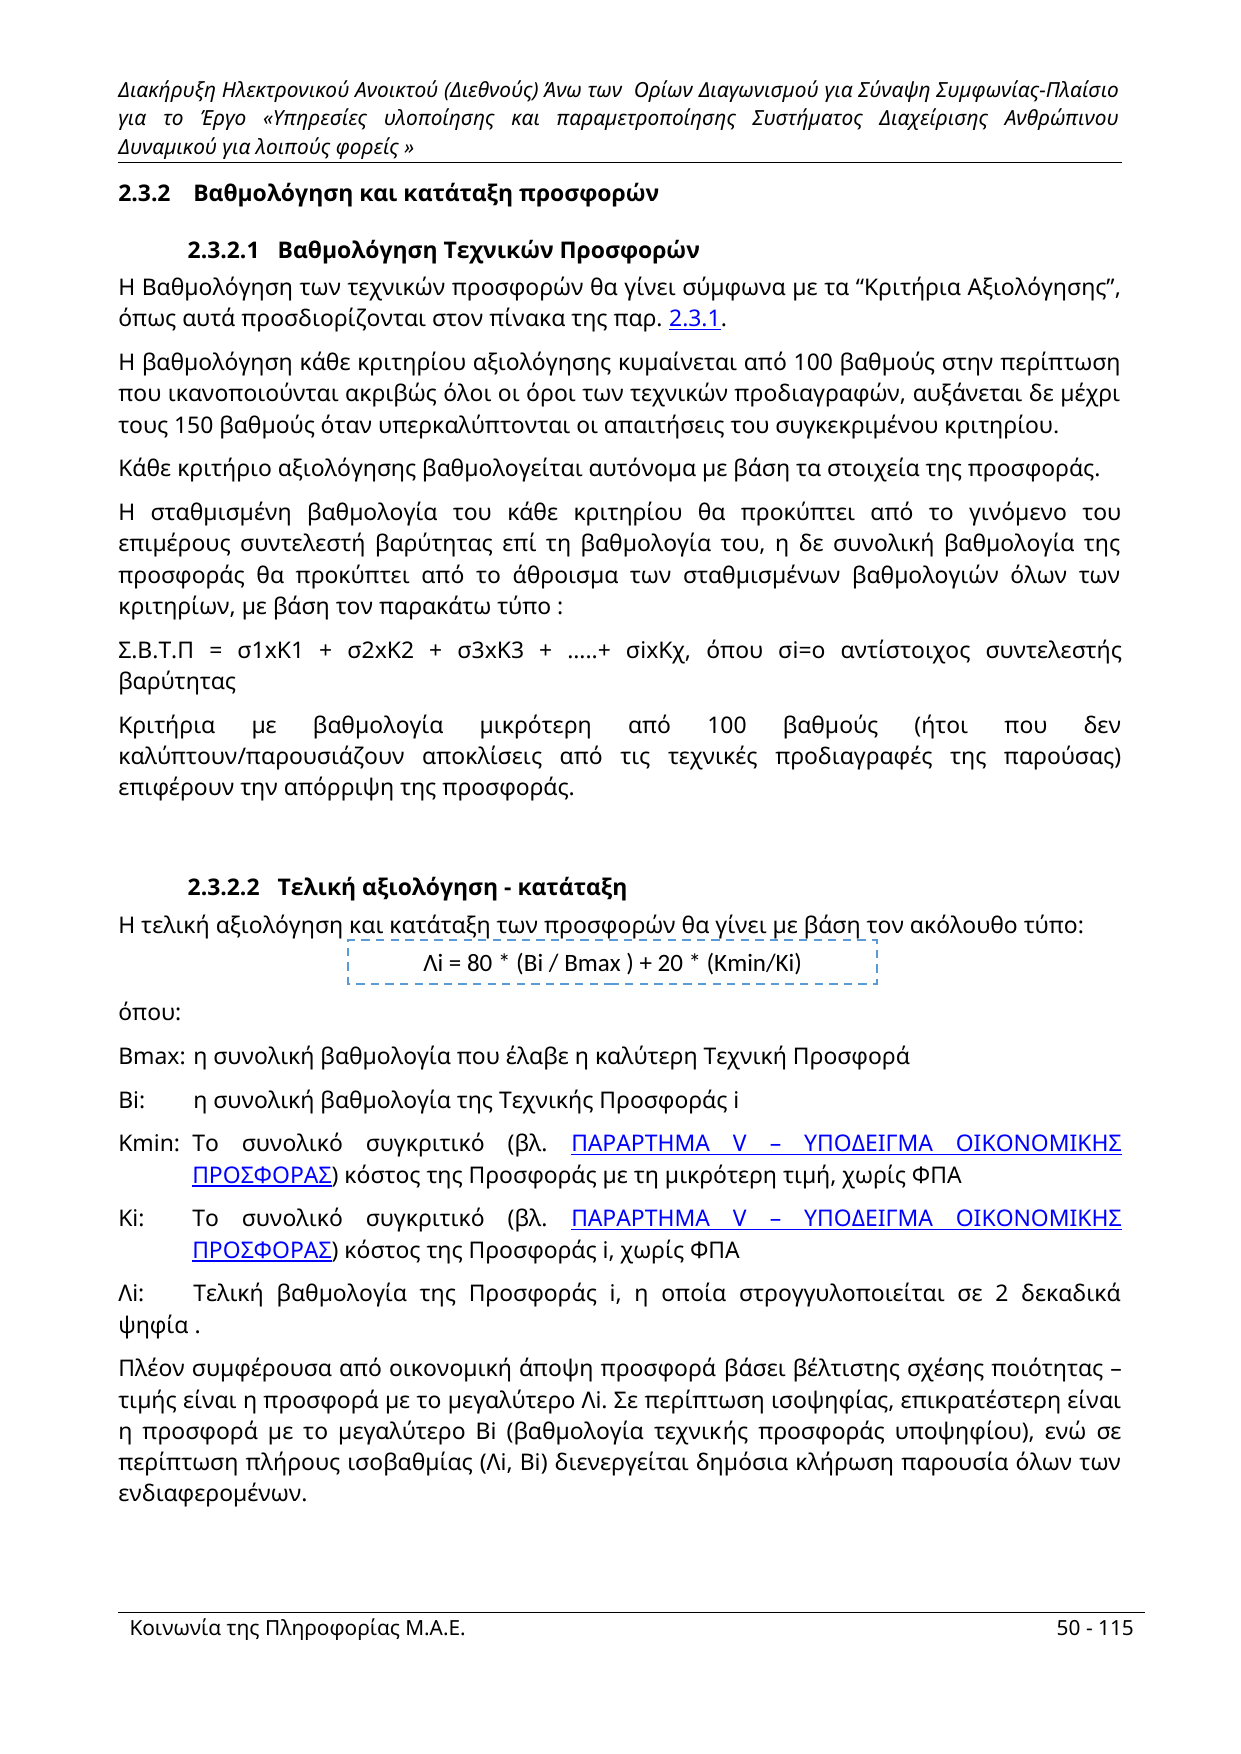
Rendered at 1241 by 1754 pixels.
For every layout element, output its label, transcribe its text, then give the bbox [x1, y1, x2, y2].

text Η Βαθμολόγηση των τεχνικών προσφορών θα γίνει σύμφωνα με τα “Κριτήρια Αξιολόγησης”, όπως αυτά προσδιορίζονται στον πίνακα της παρ. 2.3.1. [118, 271, 1122, 333]
text Ki: Το συνολικό συγκριτικό (βλ. ΠΑΡΑΡΤΗΜΑ V – ΥΠΟΔΕΙΓΜΑ ΟΙΚΟΝΟΜΙΚΗΣ ΠΡΟΣΦΟΡΑΣ) κόστος της Προσφοράς i, χωρίς ΦΠΑ [118, 1202, 1122, 1265]
text όπου: [118, 996, 1122, 1027]
text Η τελική αξιολόγηση και κατάταξη των προσφορών θα γίνει με βάση τον ακόλουθο τύπο: [118, 908, 1122, 940]
subtitle Τελική αξιολόγηση - κατάταξη [187, 871, 1122, 902]
text Η σταθμισμένη βαθμολογία του κάθε κριτηρίου θα προκύπτει από το γινόμενο του επιμέρους συντελεστή βαρύτητας επί τη βαθμολογία του, η δε συνολική βαθμολογία της προσφοράς θα προκύπτει από το άθροισμα των σταθμισμένων βαθμολογιών όλων των κριτηρίων, με βάση τον παρακάτω τύπο : [118, 496, 1122, 621]
text Bmax: η συνολική βαθμολογία που έλαβε η καλύτερη Τεχνική Προσφορά [118, 1040, 1122, 1071]
text Bi: η συνολική βαθμολογία της Τεχνικής Προσφοράς i [118, 1083, 1122, 1115]
text Πλέον συμφέρουσα από οικονομική άποψη προσφορά βάσει βέλτιστης σχέσης ποιότητας – τιμής είναι η προσφορά με το μεγαλύτερο Λi. Σε περίπτωση ισοψηφίας, επικρατέστερη είναι η προσφορά με το μεγαλύτερο Βi (βαθμολογία τεχνικής προσφοράς υποψηφίου), ενώ σε περίπτωση πλήρους ισοβαθμίας (Λi, Βi) διενεργείται δημόσια κλήρωση παρουσία όλων των ενδιαφερομένων. [118, 1352, 1122, 1508]
text Η βαθμολόγηση κάθε κριτηρίου αξιολόγησης κυμαίνεται από 100 βαθμούς στην περίπτωση που ικανοποιούνται ακριβώς όλοι οι όροι των τεχνικών προδιαγραφών, αυξάνεται δε μέχρι τους 150 βαθμούς όταν υπερκαλύπτονται οι απαιτήσεις του συγκεκριμένου κριτηρίου. [118, 346, 1122, 440]
subtitle Βαθμολόγηση Τεχνικών Προσφορών [187, 233, 1122, 265]
text Σ.Β.Τ.Π = σ1xΚ1 + σ2xΚ2 + σ3xΚ3 + …..+ σixΚχ, όπου σi=ο αντίστοιχος συντελεστής βαρύτητας [118, 633, 1122, 696]
text Κριτήρια με βαθμολογία μικρότερη από 100 βαθμούς (ήτοι που δεν καλύπτουν/παρουσιάζουν αποκλίσεις από τις τεχνικές προδιαγραφές της παρούσας) επιφέρουν την απόρριψη της προσφοράς. [118, 708, 1122, 802]
text Kmin: Το συνολικό συγκριτικό (βλ. ΠΑΡΑΡΤΗΜΑ V – ΥΠΟΔΕΙΓΜΑ ΟΙΚΟΝΟΜΙΚΗΣ ΠΡΟΣΦΟΡΑΣ) κόστος της Προσφοράς με τη μικρότερη τιμή, χωρίς ΦΠΑ [118, 1127, 1122, 1190]
subtitle Βαθμολόγηση και κατάταξη προσφορών [118, 177, 1122, 208]
text Λi: Τελική βαθμολογία της Προσφοράς i, η οποία στρογγυλοποιείται σε 2 δεκαδικά ψηφία . [118, 1277, 1122, 1340]
text Κάθε κριτήριο αξιολόγησης βαθμολογείται αυτόνομα με βάση τα στοιχεία της προσφοράς. [118, 452, 1122, 483]
